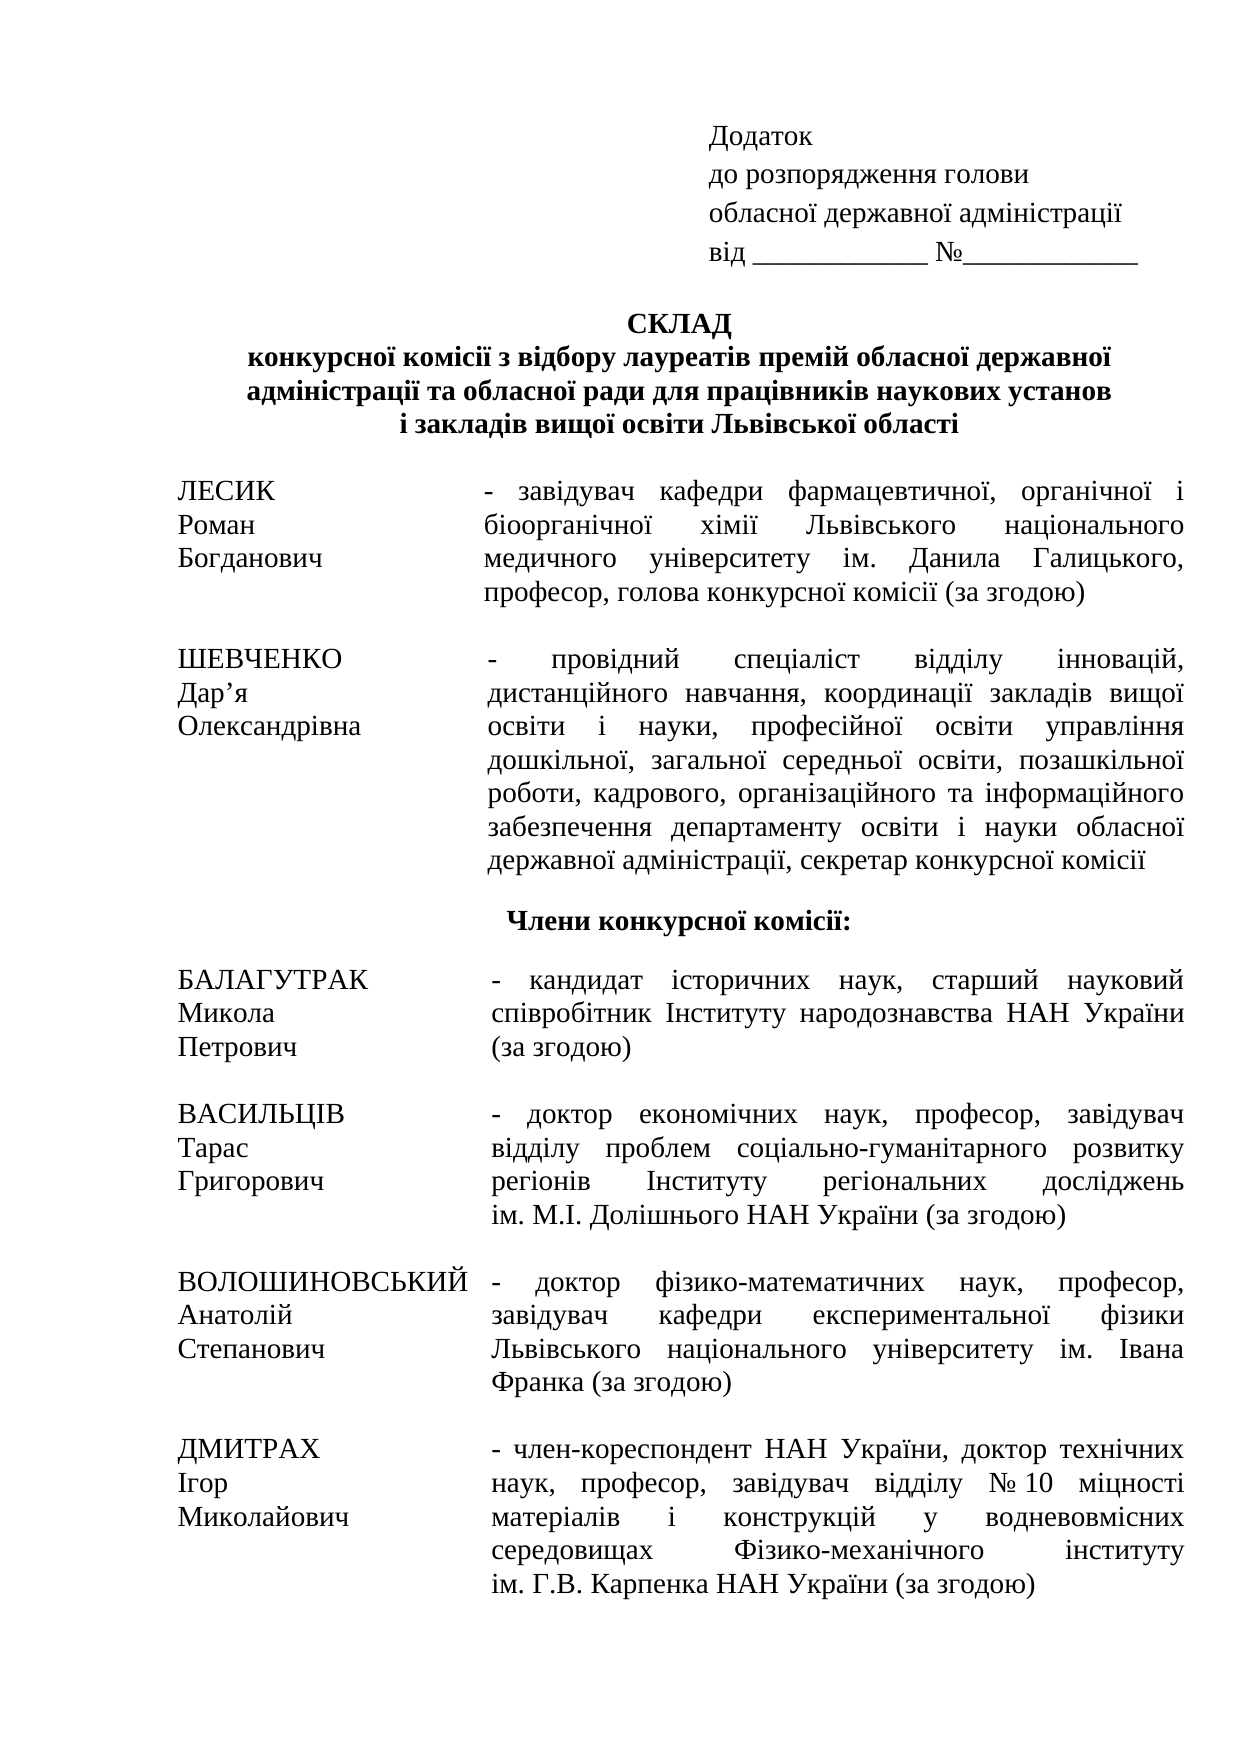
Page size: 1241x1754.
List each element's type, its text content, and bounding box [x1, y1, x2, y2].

table_cell - доктор економічних наук, професор, завідувач відділу проблем соціально-гуманітарного розвитку регіонів Інституту регіональних досліджень ім. М.І. Долішнього НАН України (за згодою) [480, 1096, 1196, 1264]
table_cell ШЕВЧЕНКО Дар’я Олександрівна [166, 641, 472, 876]
text і закладів вищої освіти Львівської області [177, 406, 1181, 440]
text Додаток [709, 118, 1181, 152]
table_cell ВОЛОШИНОВСЬКИЙ Анатолій Степанович [166, 1264, 480, 1432]
text від ____________ №____________ [709, 234, 1181, 267]
text до розпорядження голови [709, 157, 1181, 190]
text СКЛАД [177, 306, 1181, 339]
text конкурсної комісії з відбору лауреатів премій обласної державної адміністрації та обласної ради для працівників наукових установ [177, 339, 1181, 406]
table_header ЛЕСИК Роман Богданович [166, 474, 472, 641]
table_cell - доктор фізико-математичних наук, професор, завідувач кафедри експериментальної фізики Львівського національного університету ім. Івана Франка (за згодою) [480, 1264, 1196, 1432]
table_cell - член-кореспондент НАН України, доктор технічних наук, професор, завідувач відділу № 10 міцності матеріалів і конструкцій у водневовмісних середовищах Фізико-механічного інституту ім. Г.В. Карпенка НАН України (за згодою) [480, 1432, 1196, 1633]
table_cell ВАСИЛЬЦІВ Тарас Григорович [166, 1096, 480, 1264]
table_cell - провідний спеціаліст відділу інновацій, дистанційного навчання, координації закладів вищої освіти і науки, професійної освіти управління дошкільної, загальної середньої освіти, позашкільної роботи, кадрового, організаційного та інформаційного забезпечення департаменту освіти і науки обласної державної адміністрації, секретар конкурсної комісії [473, 641, 1196, 876]
table_header - завідувач кафедри фармацевтичної, органічної і біоорганічної хімії Львівського національного медичного університету ім. Данила Галицького, професор, голова конкурсної комісії (за згодою) [473, 474, 1196, 641]
text обласної державної адміністрації [709, 195, 1181, 229]
table_cell ДМИТРАХ Ігор Миколайович [166, 1432, 480, 1633]
table_header БАЛАГУТРАК Микола Петрович [166, 962, 480, 1096]
table_header - кандидат історичних наук, старший науковий співробітник Інституту народознавства НАН України (за згодою) [480, 962, 1196, 1096]
text Члени конкурсної комісії: [177, 903, 1181, 936]
